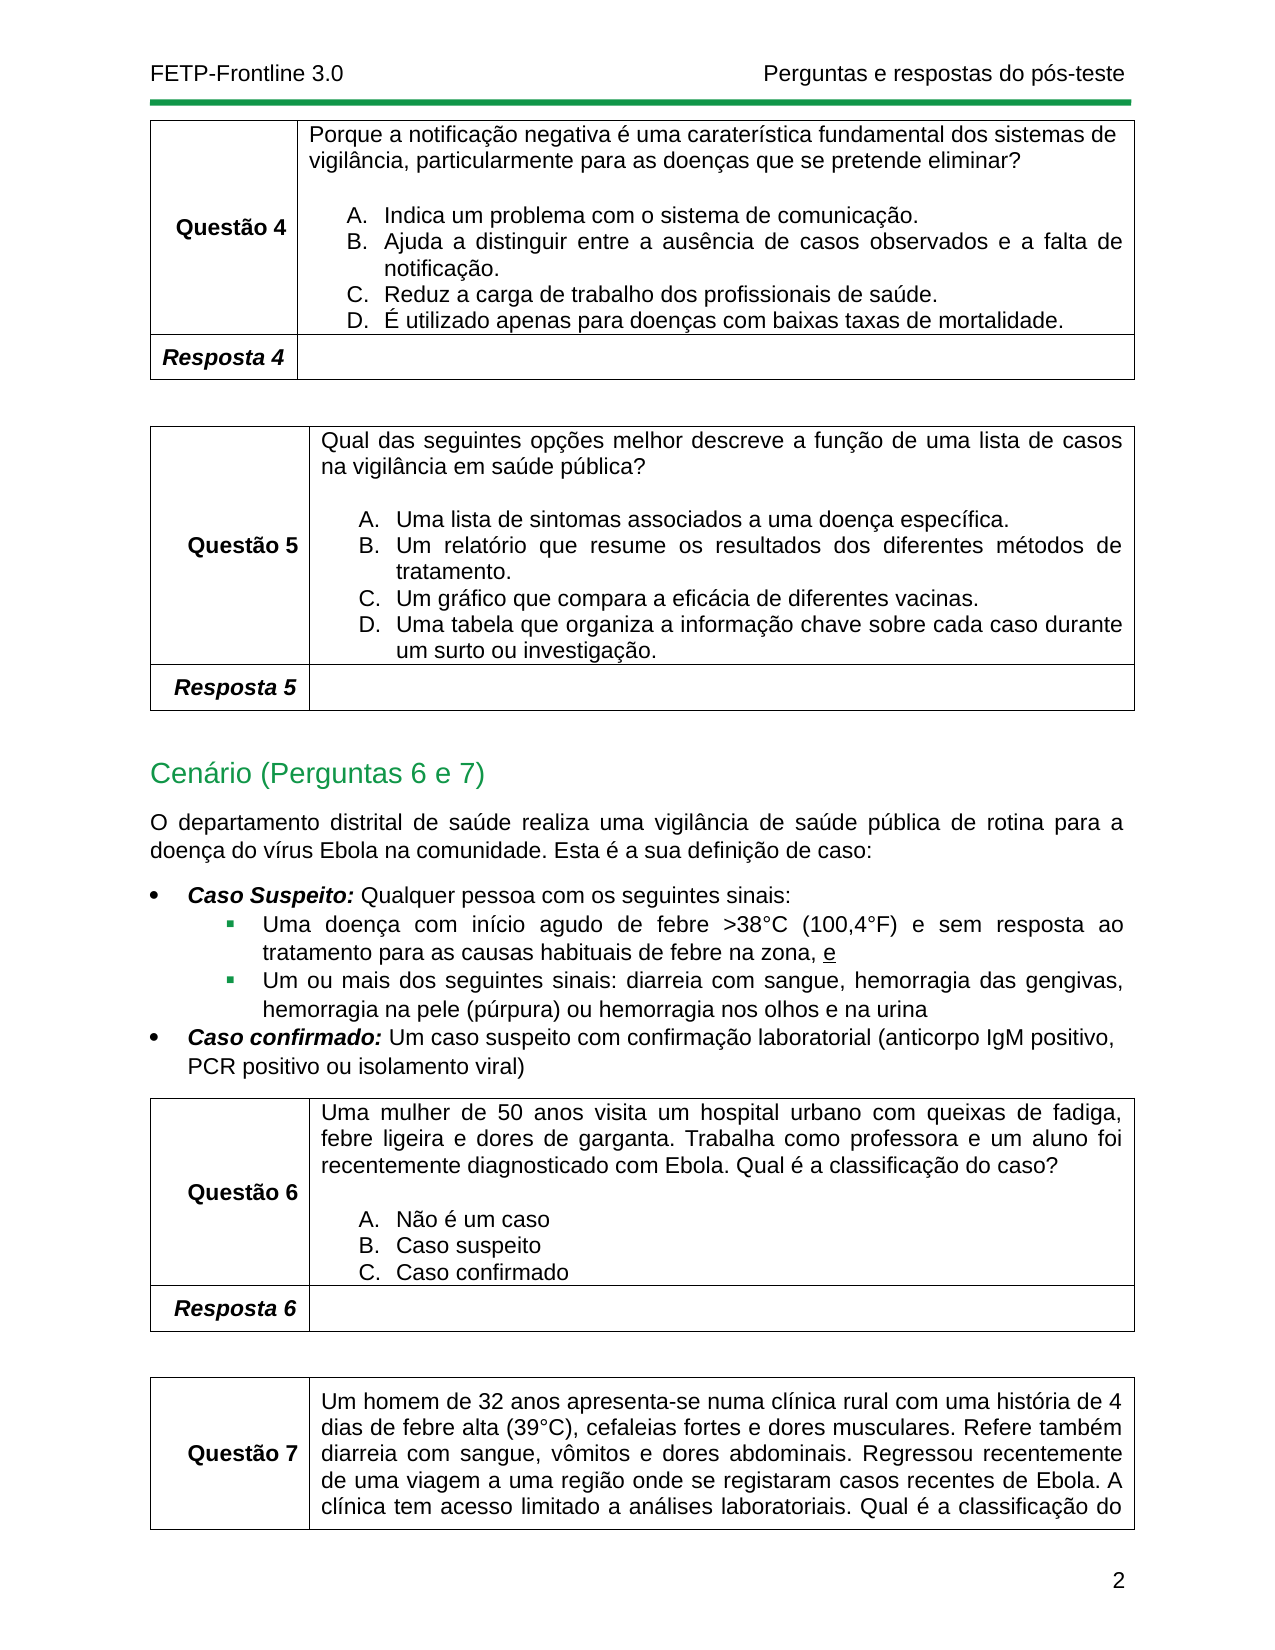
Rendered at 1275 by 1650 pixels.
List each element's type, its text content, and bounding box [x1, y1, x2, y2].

table_header Questão 5 [151, 427, 309, 664]
table_cell Resposta 5 [151, 665, 309, 709]
table_cell Questão 4 [151, 121, 297, 333]
text Cenário (Perguntas 6 e 7) [150, 756, 1125, 789]
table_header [310, 1378, 1134, 1529]
table_cell [298, 335, 1134, 379]
table_cell Resposta 4 [151, 335, 297, 379]
table_header Questão 7 [151, 1378, 309, 1529]
table_cell [310, 1286, 1134, 1331]
table_header Uma mulher de 50 anos visita um hospital urbano com queixas de fadiga, febre ligeira e dores de garganta. Trabalha como professora e um aluno foi recentemente diagnosticado com Ebola. Qual é a classificação do caso? Não é um caso Caso suspeito Caso confirmado [310, 1099, 1134, 1285]
table_cell [310, 665, 1134, 709]
table_header Qual das seguintes opções melhor descreve a função de uma lista de casos na vigilância em saúde pública? Uma lista de sintomas associados a uma doença específica. Um relatório que resume os resultados dos diferentes métodos de tratamento. Um gráfico que compara a eficácia de diferentes vacinas. Uma tabela que organiza a informação chave sobre cada caso durante um surto ou investigação. [310, 427, 1134, 664]
list Caso confirmado: Um caso suspeito com confirmação laboratorial (anticorpo IgM positivo, PCR positivo ou isolamento viral) [150, 1024, 1125, 1079]
table_cell Resposta 6 [151, 1286, 309, 1331]
table_cell Porque a notificação negativa é uma caraterística fundamental dos sistemas de vigilância, particularmente para as doenças que se pretende eliminar? Indica um problema com o sistema de comunicação. Ajuda a distinguir entre a ausência de casos observados e a falta de notificação. Reduz a carga de trabalho dos profissionais de saúde. É utilizado apenas para doenças com baixas taxas de mortalidade. [298, 121, 1134, 333]
list Uma doença com início agudo de febre >38°C (100,4°F) e sem resposta ao tratamento para as causas habituais de febre na zona, e [225, 911, 1125, 965]
table_header Questão 6 [151, 1099, 309, 1285]
list Caso Suspeito: Qualquer pessoa com os seguintes sinais: [150, 882, 1125, 908]
list Um ou mais dos seguintes sinais: diarreia com sangue, hemorragia das gengivas, hemorragia na pele (púrpura) ou hemorragia nos olhos e na urina [225, 967, 1125, 1022]
text O departamento distrital de saúde realiza uma vigilância de saúde pública de rotina para a doença do vírus Ebola na comunidade. Esta é a sua definição de caso: [150, 808, 1125, 863]
